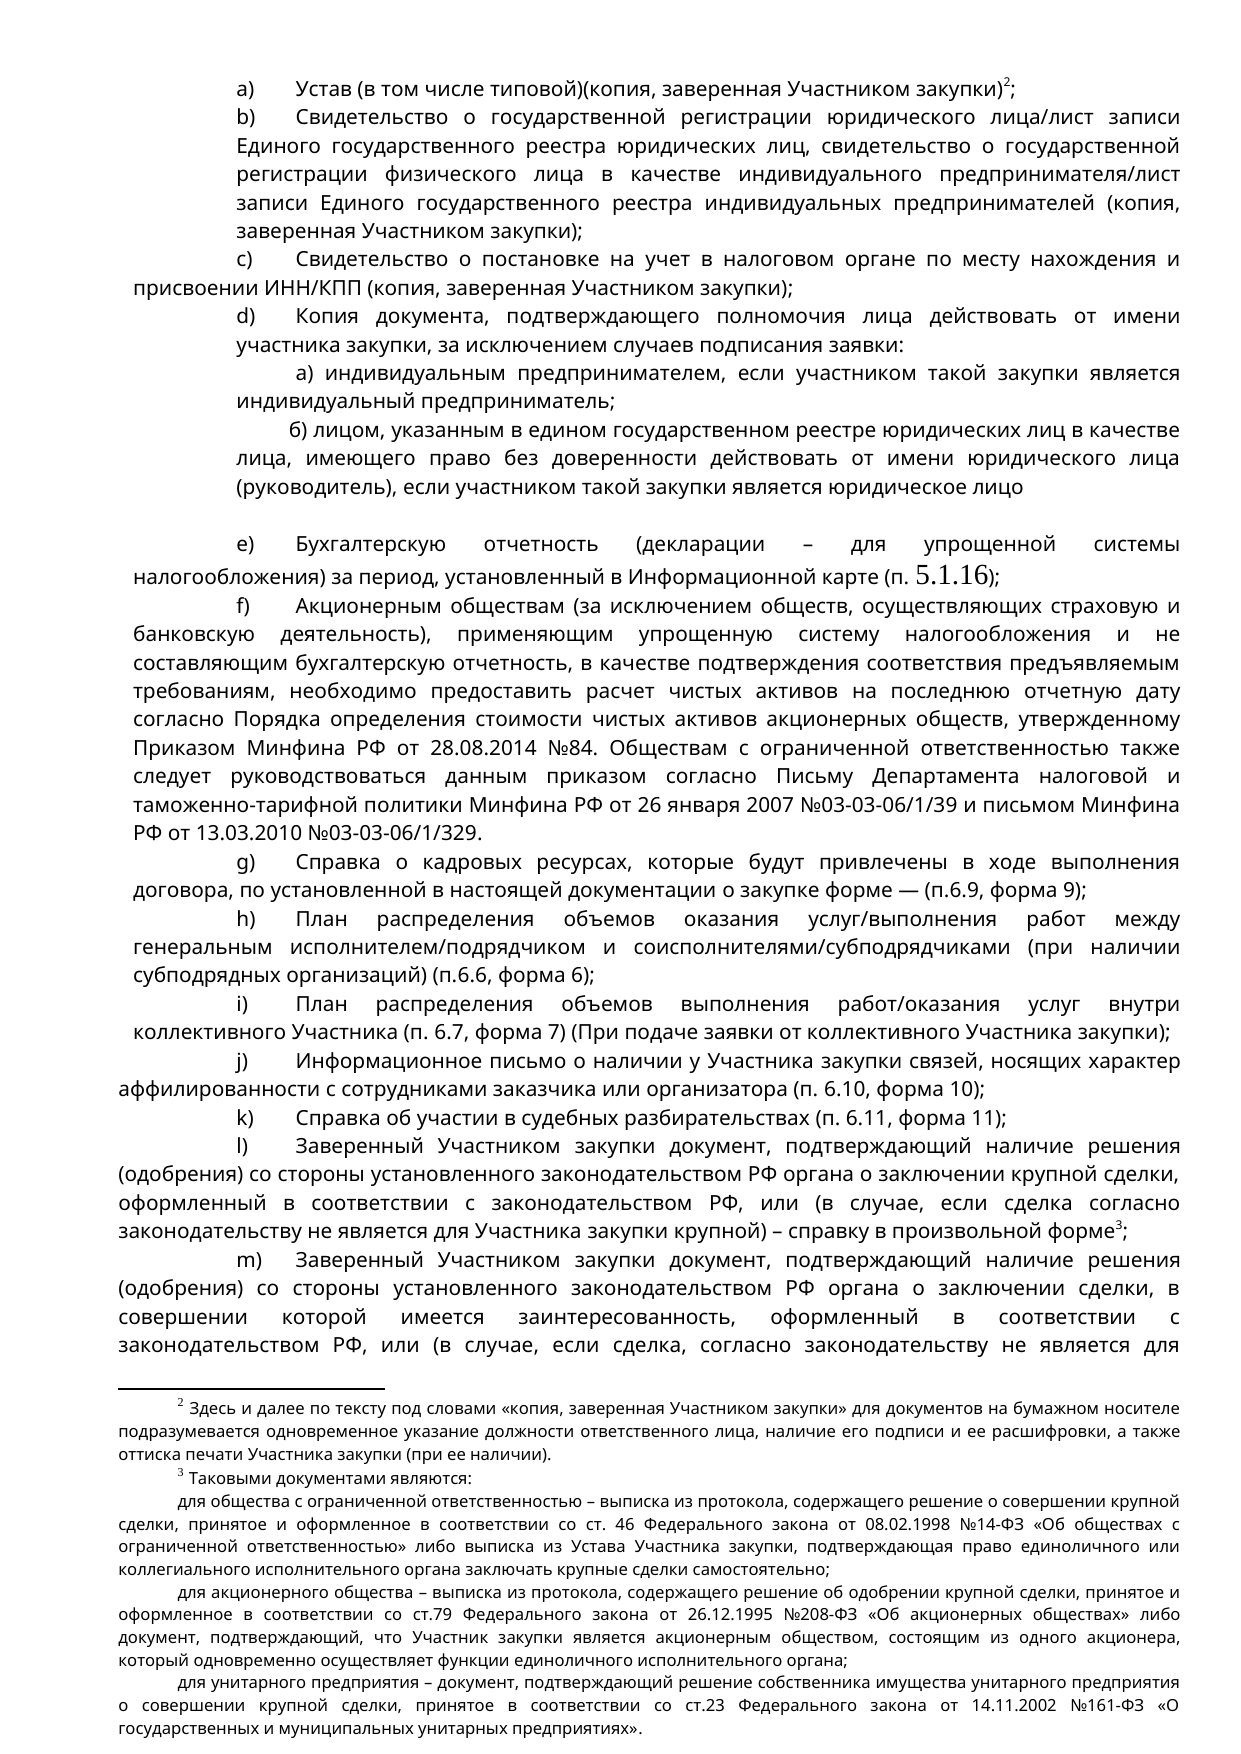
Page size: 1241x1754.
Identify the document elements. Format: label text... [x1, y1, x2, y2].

list Устав (в том числе типовой)(копия, заверенная Участником закупки); [236, 74, 1181, 102]
list План распределения объемов выполнения работ/оказания услуг внутри коллективного Участника (п. 6.7, форма 7) (При подаче заявки от коллективного Участника закупки); [133, 989, 1181, 1046]
list Справка об участии в судебных разбирательствах (п. 6.11, форма 11); [118, 1103, 1181, 1131]
list Акционерным обществам (за исключением обществ, осуществляющих страховую и банковскую деятельность), применяющим упрощенную систему налогообложения и не составляющим бухгалтерскую отчетность, в качестве подтверждения соответствия предъявляемым требованиям, необходимо предоставить расчет чистых активов на последнюю отчетную дату согласно Порядка определения стоимости чистых активов акционерных обществ, утвержденному Приказом Минфина РФ от 28.08.2014 №84. Обществам с ограниченной ответственностью также следует руководствоваться данным приказом согласно Письму Департамента налоговой и таможенно-тарифной политики Минфина РФ от 26 января 2007 №03-03-06/1/39 и письмом Минфина РФ от 13.03.2010 №03-03-06/1/329. [133, 591, 1181, 847]
list Свидетельство о государственной регистрации юридического лица/лист записи Единого государственного реестра юридических лиц, свидетельство о государственной регистрации физического лица в качестве индивидуального предпринимателя/лист записи Единого государственного реестра индивидуальных предпринимателей (копия, заверенная Участником закупки); [236, 102, 1181, 244]
list План распределения объемов оказания услуг/выполнения работ между генеральным исполнителем/подрядчиком и соисполнителями/субподрядчиками (при наличии субподрядных организаций) (п.6.6, форма 6); [133, 904, 1181, 989]
list Бухгалтерскую отчетность (декларации – для упрощенной системы налогообложения) за период, установленный в Информационной карте (п. 5.1.16); [133, 529, 1181, 591]
list Информационное письмо о наличии у Участника закупки связей, носящих характер аффилированности с сотрудниками заказчика или организатора (п. 6.10, форма 10); [118, 1046, 1181, 1103]
list Заверенный Участником закупки документ, подтверждающий наличие решения (одобрения) со стороны установленного законодательством РФ органа о заключении крупной сделки, оформленный в соответствии с законодательством РФ, или (в случае, если сделка согласно законодательству не является для Участника закупки крупной) – справку в произвольной форме; [118, 1131, 1181, 1245]
list Справка о кадровых ресурсах, которые будут привлечены в ходе выполнения договора, по установленной в настоящей документации о закупке форме — (п.6.9, форма 9); [133, 847, 1181, 904]
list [118, 1245, 1181, 1359]
list Свидетельство о постановке на учет в налоговом органе по месту нахождения и присвоении ИНН/КПП (копия, заверенная Участником закупки); [133, 244, 1181, 301]
list Копия документа, подтверждающего полномочия лица действовать от имени участника закупки, за исключением случаев подписания заявки: [236, 301, 1181, 358]
text а) индивидуальным предпринимателем, если участником такой закупки является индивидуальный предприниматель; [236, 358, 1181, 415]
text б) лицом, указанным в едином государственном реестре юридических лиц в качестве лица, имеющего право без доверенности действовать от имени юридического лица (руководитель), если участником такой закупки является юридическое лицо [236, 415, 1181, 500]
